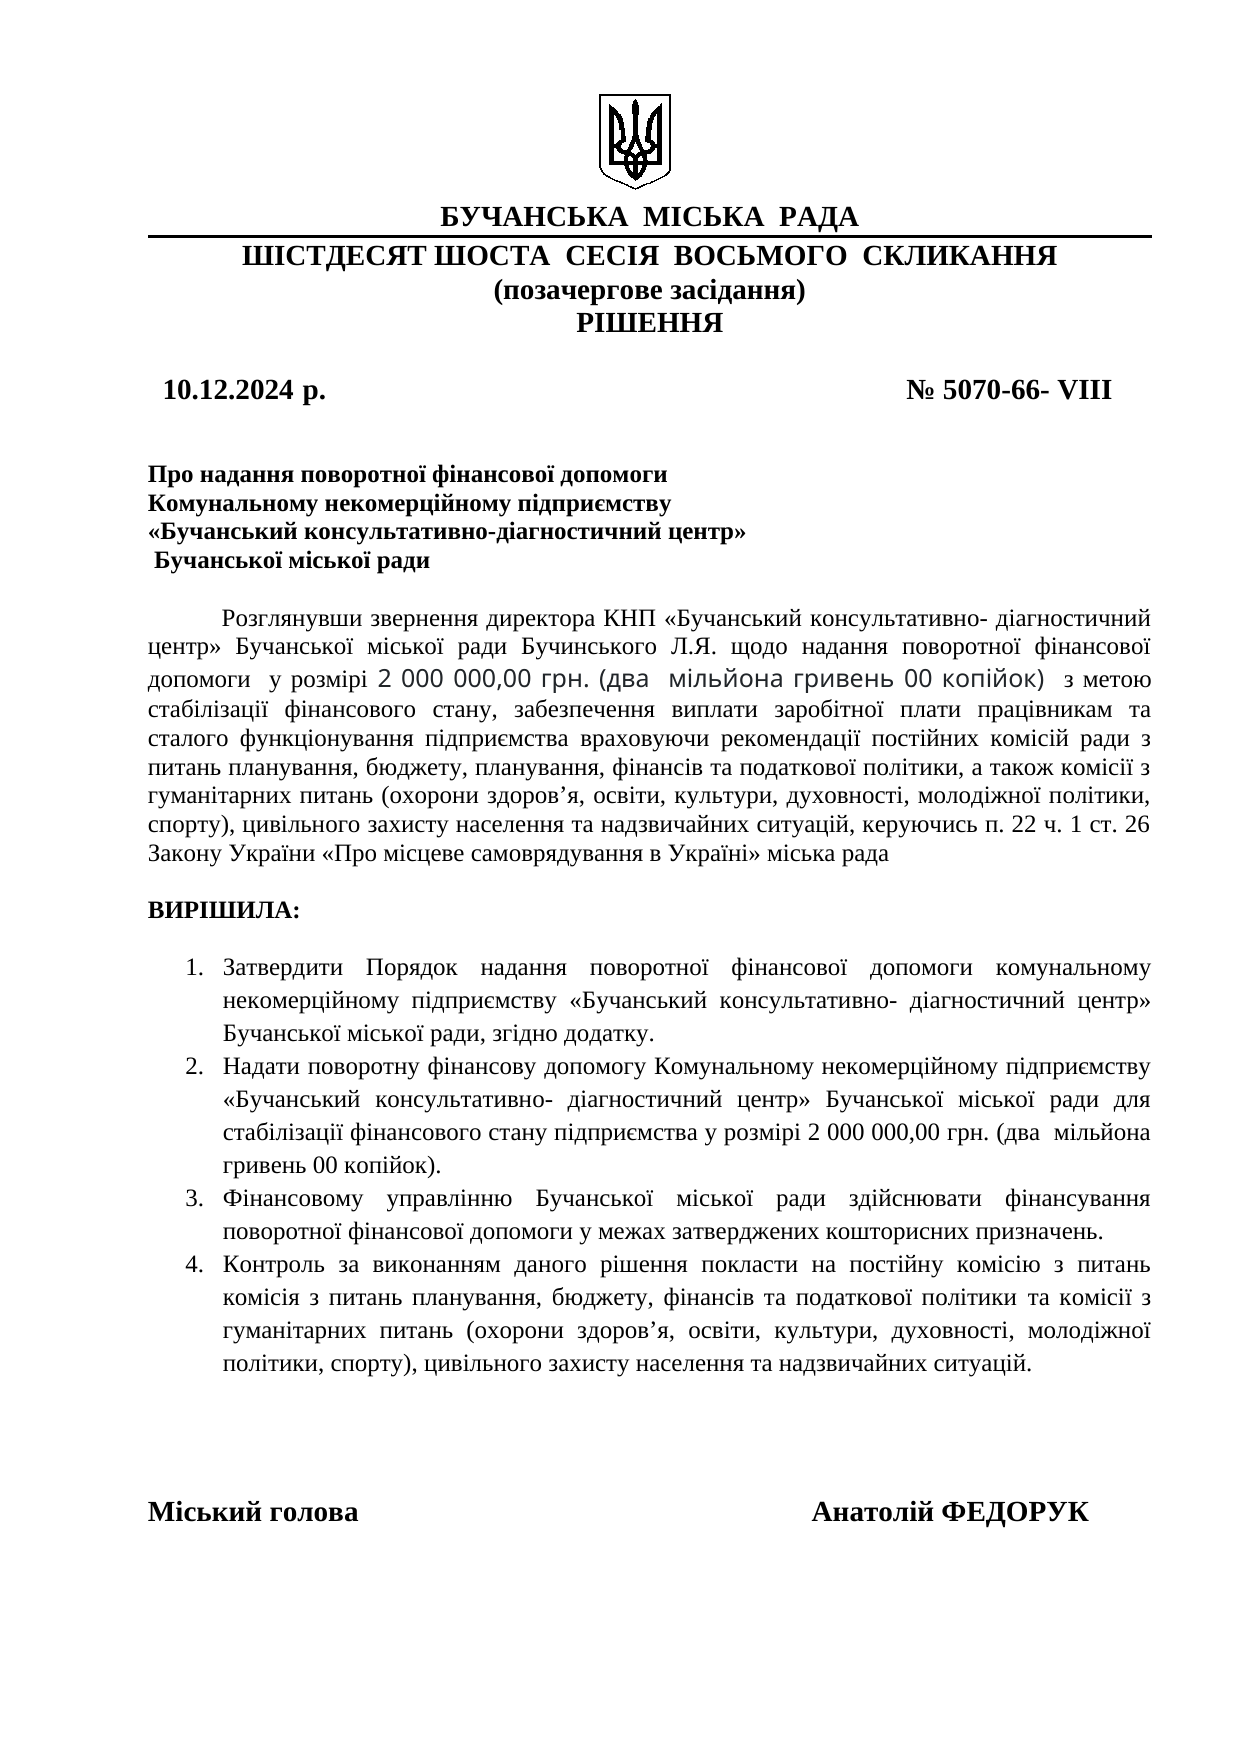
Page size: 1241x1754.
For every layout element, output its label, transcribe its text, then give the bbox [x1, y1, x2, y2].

list Надати поворотну фінансову допомогу Комунальному некомерційному підприємству «Бучанський консультативно- діагностичний центр» Бучанської міської ради для стабілізації фінансового стану підприємства у розмірі 2 000 000,00 грн. (два мільйона гривень 00 копійок). [185, 1051, 1152, 1179]
list Затвердити Порядок надання поворотної фінансової допомоги комунальному некомерційному підприємству «Бучанський консультативно- діагностичний центр» Бучанської міської ради, згідно додатку. [185, 952, 1152, 1047]
text Міський голова Анатолій ФЕДОРУК [148, 1494, 1152, 1527]
text ШІСТДЕСЯТ ШОСТА СЕСІЯ ВОСЬМОГО СКЛИКАННЯ [148, 238, 1152, 272]
text РІШЕННЯ [148, 305, 1152, 339]
text БУЧАНСЬКА МІСЬКА РАДА [148, 199, 1152, 235]
text Бучанської міської ради [148, 545, 1152, 574]
text Про надання поворотної фінансової допомоги [148, 459, 1152, 488]
list Контроль за виконанням даного рішення покласти на постійну комісію з питань комісія з питань планування, бюджету, фінансів та податкової політики та комісії з гуманітарних питань (охорони здоров’я, освіти, культури, духовності, молодіжної політики, спорту), цивільного захисту населення та надзвичайних ситуацій. [185, 1249, 1152, 1377]
text «Бучанський консультативно-діагностичний центр» [148, 516, 1152, 545]
text 10.12.2024 р. № 5070-66- VІІІ [148, 372, 1152, 406]
text (позачергове засідання) [148, 272, 1152, 305]
list Фінансовому управлінню Бучанської міської ради здійснювати фінансування поворотної фінансової допомоги у межах затверджених кошторисних призначень. [185, 1183, 1152, 1245]
text Розглянувши звернення директора КНП «Бучанський консультативно- діагностичний центр» Бучанської міської ради Бучинського Л.Я. щодо надання поворотної фінансової допомоги у розмірі 2 000 000,00 грн. (два мільйона гривень 00 копійок) з метою стабілізації фінансового стану, забезпечення виплати заробітної плати працівникам та сталого функціонування підприємства враховуючи рекомендації постійних комісій ради з питань планування, бюджету, планування, фінансів та податкової політики, а також комісії з гуманітарних питань (охорони здоров’я, освіти, культури, духовності, молодіжної політики, спорту), цивільного захисту населення та надзвичайних ситуацій, керуючись п. 22 ч. 1 ст. 26 Закону України «Про місцеве самоврядування в Україні» міська рада [148, 603, 1152, 867]
text ПРОЄКТ [148, 88, 1152, 199]
text Комунальному некомерційному підприємству [148, 488, 1152, 516]
text ВИРІШИЛА: [148, 895, 1152, 923]
